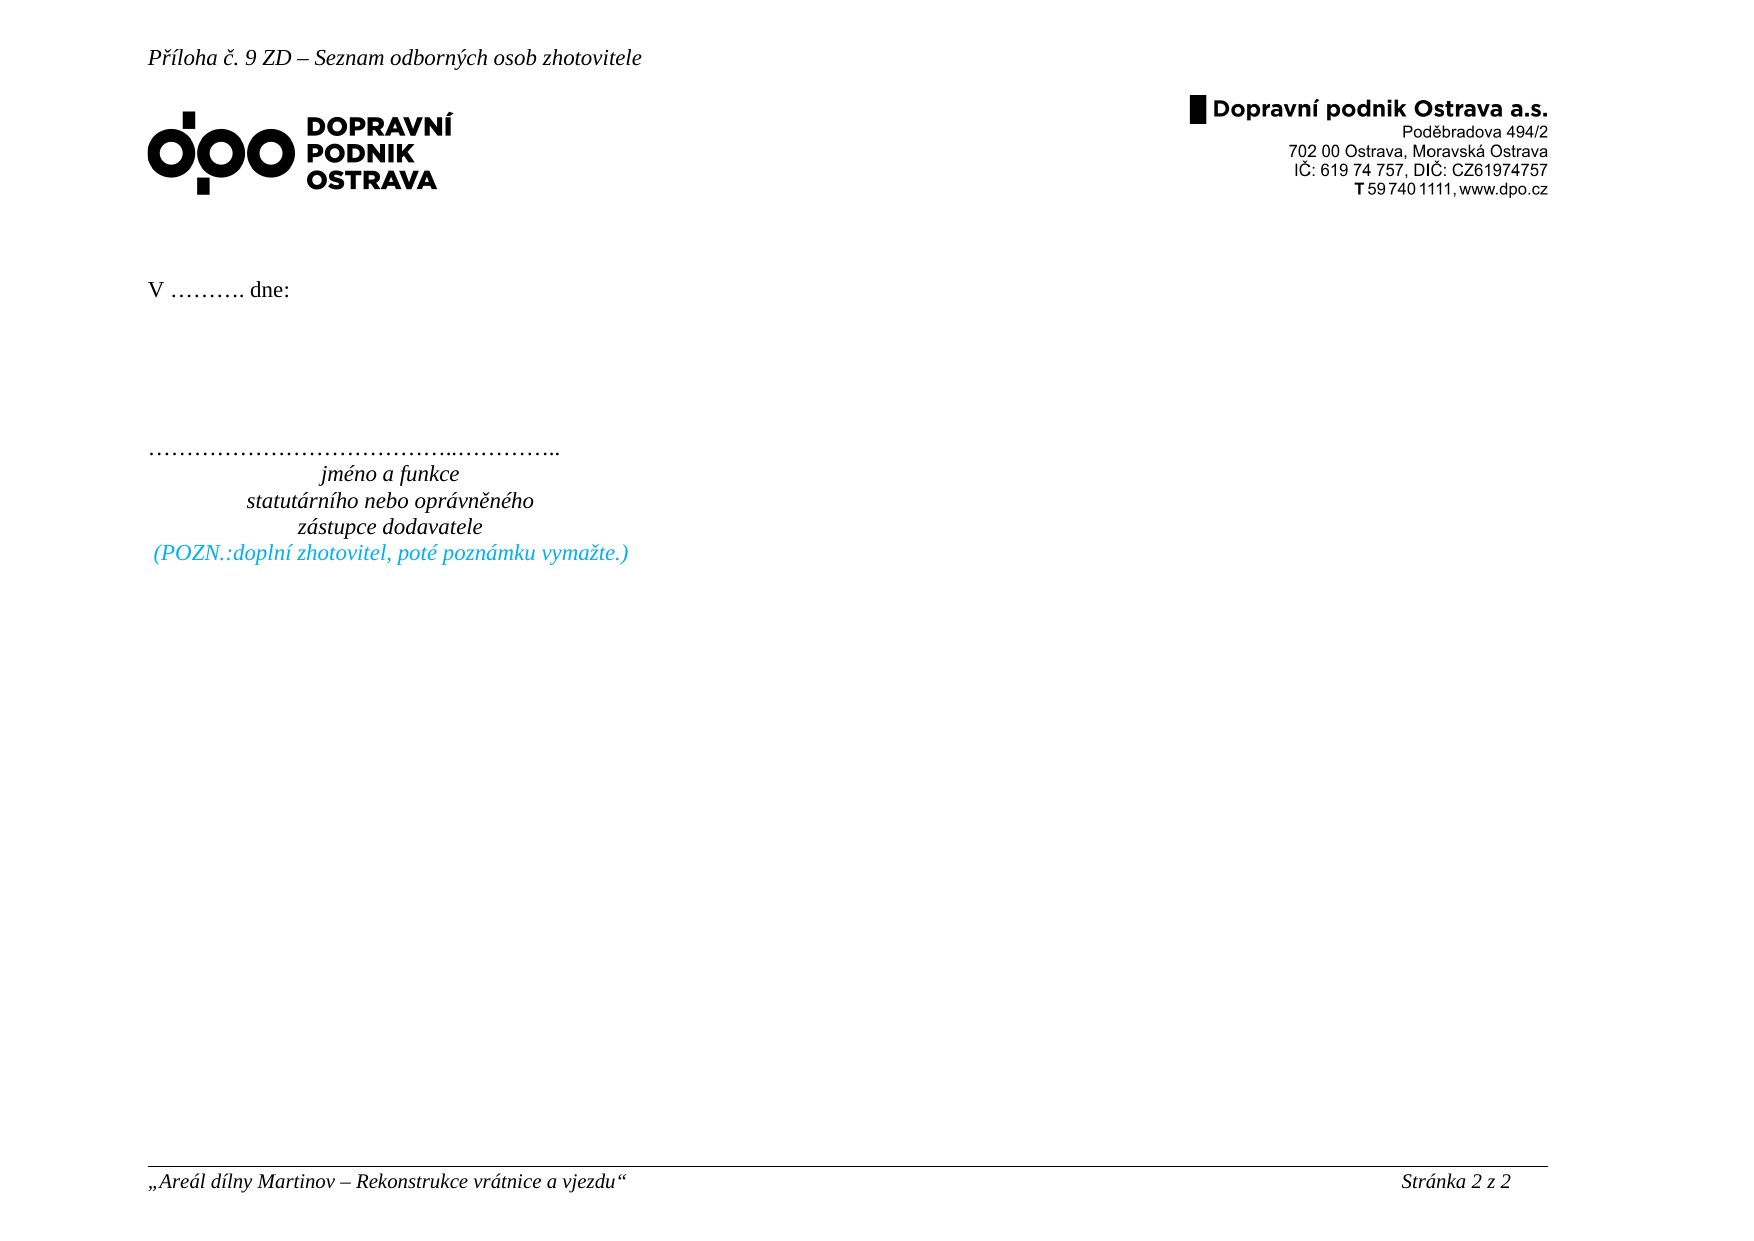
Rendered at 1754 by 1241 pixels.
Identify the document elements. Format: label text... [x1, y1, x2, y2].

text jméno a funkce [148, 460, 635, 487]
text V ………. dne: [148, 276, 1548, 302]
picture [147, 111, 454, 195]
picture [1189, 95, 1548, 198]
text statutárního nebo oprávněného [148, 487, 635, 513]
text zástupce dodavatele [148, 513, 635, 539]
text (POZN.:doplní zhotovitel, poté poznámku vymažte.) [148, 539, 1548, 566]
text …………………………………..………….. [148, 434, 1548, 460]
